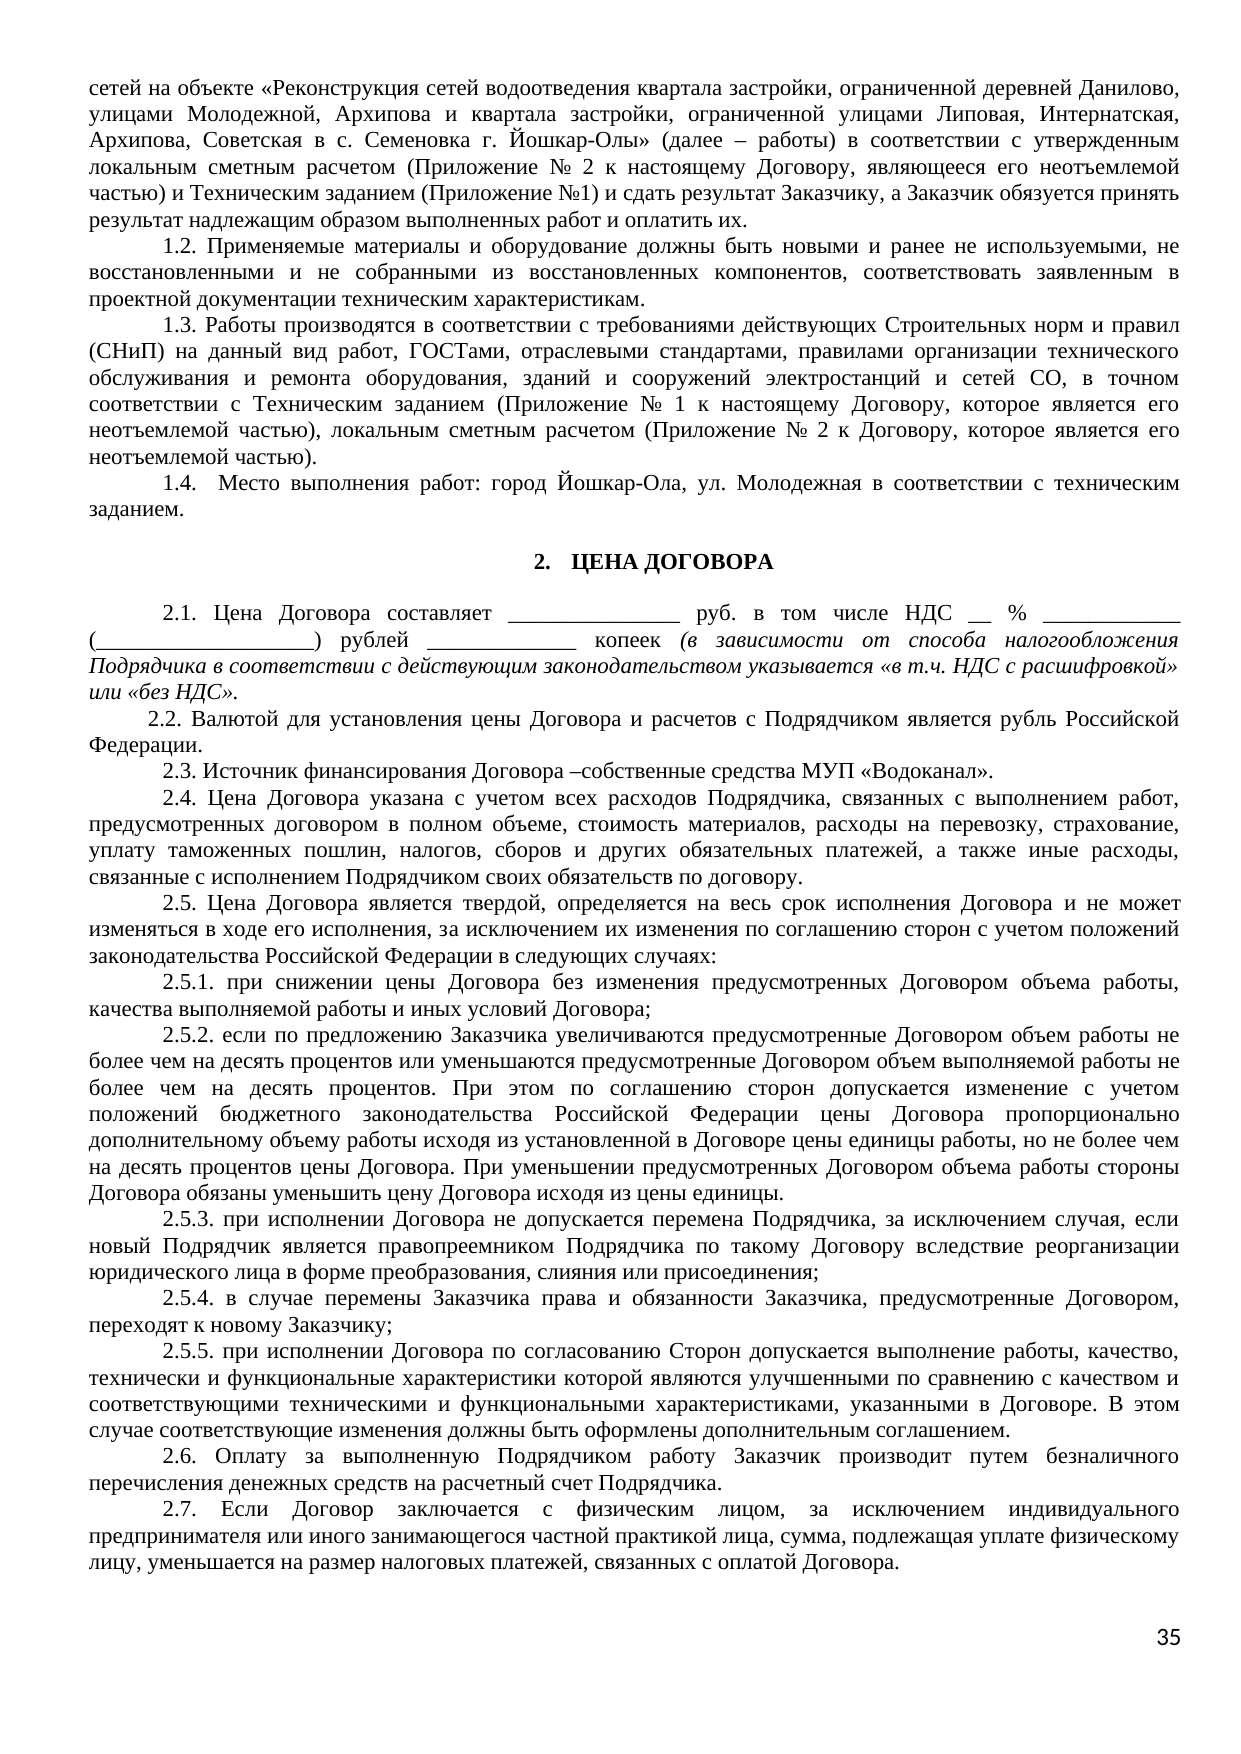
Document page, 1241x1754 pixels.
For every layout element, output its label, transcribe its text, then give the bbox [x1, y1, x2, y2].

text 1.2. Применяемые материалы и оборудование должны быть новыми и ранее не используемыми, не восстановленными и не собранными из восстановленных компонентов, соответствовать заявленным в проектной документации техническим характеристикам. [89, 232, 1181, 311]
text 1.3. Работы производятся в соответствии с требованиями действующих Строительных норм и правил (СНиП) на данный вид работ, ГОСТами, отраслевыми стандартами, правилами организации технического обслуживания и ремонта оборудования, зданий и сооружений электростанций и сетей СО, в точном соответствии с Техническим заданием (Приложение № 1 к настоящему Договору, которое является его неотъемлемой частью), локальным сметным расчетом (Приложение № 2 к Договору, которое является его неотъемлемой частью). [89, 311, 1181, 469]
text 2.3. Источник финансирования Договора –собственные средства МУП «Водоканал». [89, 757, 1181, 784]
text 2.5.4. в случае перемены Заказчика права и обязанности Заказчика, предусмотренные Договором, переходят к новому Заказчику; [89, 1284, 1181, 1337]
text 2.4. Цена Договора указана с учетом всех расходов Подрядчика, связанных с выполнением работ, предусмотренных договором в полном объеме, стоимость материалов, расходы на перевозку, страхование, уплату таможенных пошлин, налогов, сборов и других обязательных платежей, а также иные расходы, связанные с исполнением Подрядчиком своих обязательств по договору. [89, 784, 1181, 889]
list ЦЕНА ДОГОВОРА [126, 548, 1181, 574]
text 2.6. Оплату за выполненную Подрядчиком работу Заказчик производит путем безналичного перечисления денежных средств на расчетный счет Подрядчика. [89, 1443, 1181, 1495]
text 2.5.3. при исполнении Договора не допускается перемена Подрядчика, за исключением случая, если новый Подрядчик является правопреемником Подрядчика по такому Договору вследствие реорганизации юридического лица в форме преобразования, слияния или присоединения; [89, 1205, 1181, 1284]
text 2.5.5. при исполнении Договора по согласованию Сторон допускается выполнение работы, качество, технически и функциональные характеристики которой являются улучшенными по сравнению с качеством и соответствующими техническими и функциональными характеристиками, указанными в Договоре. В этом случае соответствующие изменения должны быть оформлены дополнительным соглашением. [89, 1337, 1181, 1443]
text 2.1. Цена Договора составляет _______________ руб. в том числе НДС __ % ____________ (___________________) рублей _____________ копеек (в зависимости от способа налогообложения Подрядчика в соответствии с действующим законодательством указывается «в т.ч. НДС с расшифровкой» или «без НДС». [89, 599, 1181, 705]
text 2.5. Цена Договора является твердой, определяется на весь срок исполнения Договора и не может изменяться в ходе его исполнения, за исключением их изменения по соглашению сторон с учетом положений законодательства Российской Федерации в следующих случаях: [89, 889, 1181, 968]
text 2.7. Если Договор заключается с физическим лицом, за исключением индивидуального предпринимателя или иного занимающегося частной практикой лица, сумма, подлежащая уплате физическому лицу, уменьшается на размер налоговых платежей, связанных с оплатой Договора. [89, 1495, 1181, 1574]
text 2.2. Валютой для установления цены Договора и расчетов с Подрядчиком является рубль Российской Федерации. [89, 705, 1181, 757]
text 2.5.1. при снижении цены Договора без изменения предусмотренных Договором объема работы, качества выполняемой работы и иных условий Договора; [89, 968, 1181, 1021]
text 2.5.2. если по предложению Заказчика увеличиваются предусмотренные Договором объем работы не более чем на десять процентов или уменьшаются предусмотренные Договором объем выполняемой работы не более чем на десять процентов. При этом по соглашению сторон допускается изменение с учетом положений бюджетного законодательства Российской Федерации цены Договора пропорционально дополнительному объему работы исходя из установленной в Договоре цены единицы работы, но не более чем на десять процентов цены Договора. При уменьшении предусмотренных Договором объема работы стороны Договора обязаны уменьшить цену Договора исходя из цены единицы. [89, 1021, 1181, 1205]
text 1.4. Место выполнения работ: город Йошкар-Ола, ул. Молодежная в соответствии с техническим заданием. [89, 469, 1181, 522]
